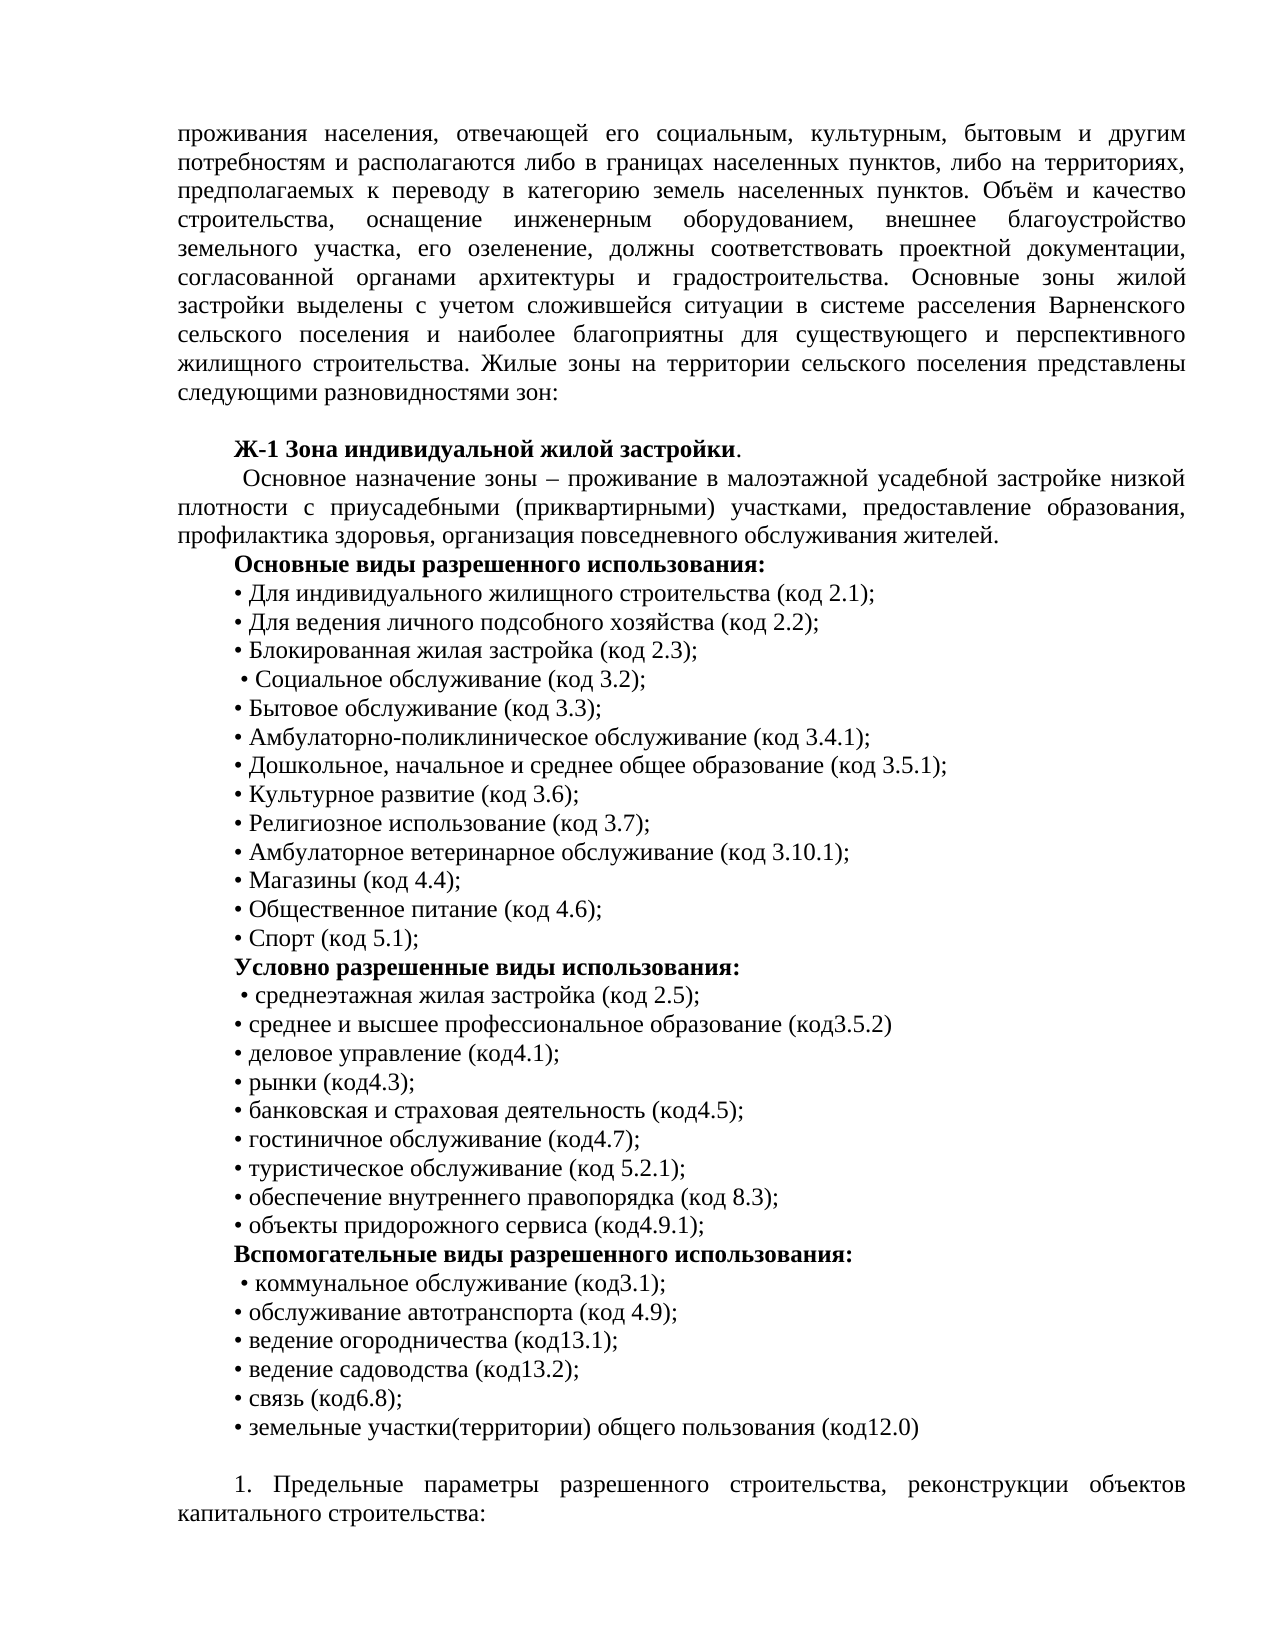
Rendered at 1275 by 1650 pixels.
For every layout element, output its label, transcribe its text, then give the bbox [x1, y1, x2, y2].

text • Амбулаторное ветеринарное обслуживание (код 3.10.1); [177, 837, 1186, 866]
text • объекты придорожного сервиса (код4.9.1); [177, 1211, 1186, 1239]
text • рынки (код4.3); [177, 1067, 1186, 1096]
text • обеспечение внутреннего правопорядка (код 8.3); [177, 1182, 1186, 1211]
text • банковская и страховая деятельность (код4.5); [177, 1096, 1186, 1124]
text • ведение садоводства (код13.2); [177, 1354, 1186, 1383]
text • Дошкольное, начальное и среднее общее образование (код 3.5.1); [177, 751, 1186, 779]
text • Бытовое обслуживание (код 3.3); [177, 693, 1186, 722]
text • гостиничное обслуживание (код4.7); [177, 1124, 1186, 1153]
text Ж-1 Зона индивидуальной жилой застройки. [177, 434, 1186, 463]
text • среднеэтажная жилая застройка (код 2.5); [177, 981, 1186, 1009]
text • ведение огородничества (код13.1); [177, 1326, 1186, 1354]
text • деловое управление (код4.1); [177, 1038, 1186, 1067]
text • Социальное обслуживание (код 3.2); [177, 664, 1186, 693]
text • Спорт (код 5.1); [177, 923, 1186, 952]
text • Культурное развитие (код 3.6); [177, 779, 1186, 808]
text 1. Предельные параметры разрешенного строительства, реконструкции объектов капитального строительства: [177, 1469, 1186, 1527]
text • Для ведения личного подсобного хозяйства (код 2.2); [177, 607, 1186, 636]
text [177, 118, 1186, 406]
text • Блокированная жилая застройка (код 2.3); [177, 636, 1186, 664]
text Условно разрешенные виды использования: [177, 952, 1186, 981]
text • Для индивидуального жилищного строительства (код 2.1); [177, 578, 1186, 607]
text • Общественное питание (код 4.6); [177, 894, 1186, 923]
text • коммунальное обслуживание (код3.1); [177, 1268, 1186, 1297]
text • связь (код6.8); [177, 1383, 1186, 1412]
text • туристическое обслуживание (код 5.2.1); [177, 1153, 1186, 1182]
text Вспомогательные виды разрешенного использования: [177, 1239, 1186, 1268]
text • среднее и высшее профессиональное образование (код3.5.2) [177, 1009, 1186, 1038]
text • земельные участки(территории) общего пользования (код12.0) [177, 1412, 1186, 1441]
text Основное назначение зоны – проживание в малоэтажной усадебной застройке низкой плотности с приусадебными (приквартирными) участками, предоставление образования, профилактика здоровья, организация повседневного обслуживания жителей. [177, 463, 1186, 549]
text Основные виды разрешенного использования: [177, 549, 1186, 578]
text • Магазины (код 4.4); [177, 866, 1186, 894]
text • обслуживание автотранспорта (код 4.9); [177, 1297, 1186, 1326]
text • Религиозное использование (код 3.7); [177, 808, 1186, 837]
text • Амбулаторно-поликлиническое обслуживание (код 3.4.1); [177, 722, 1186, 751]
